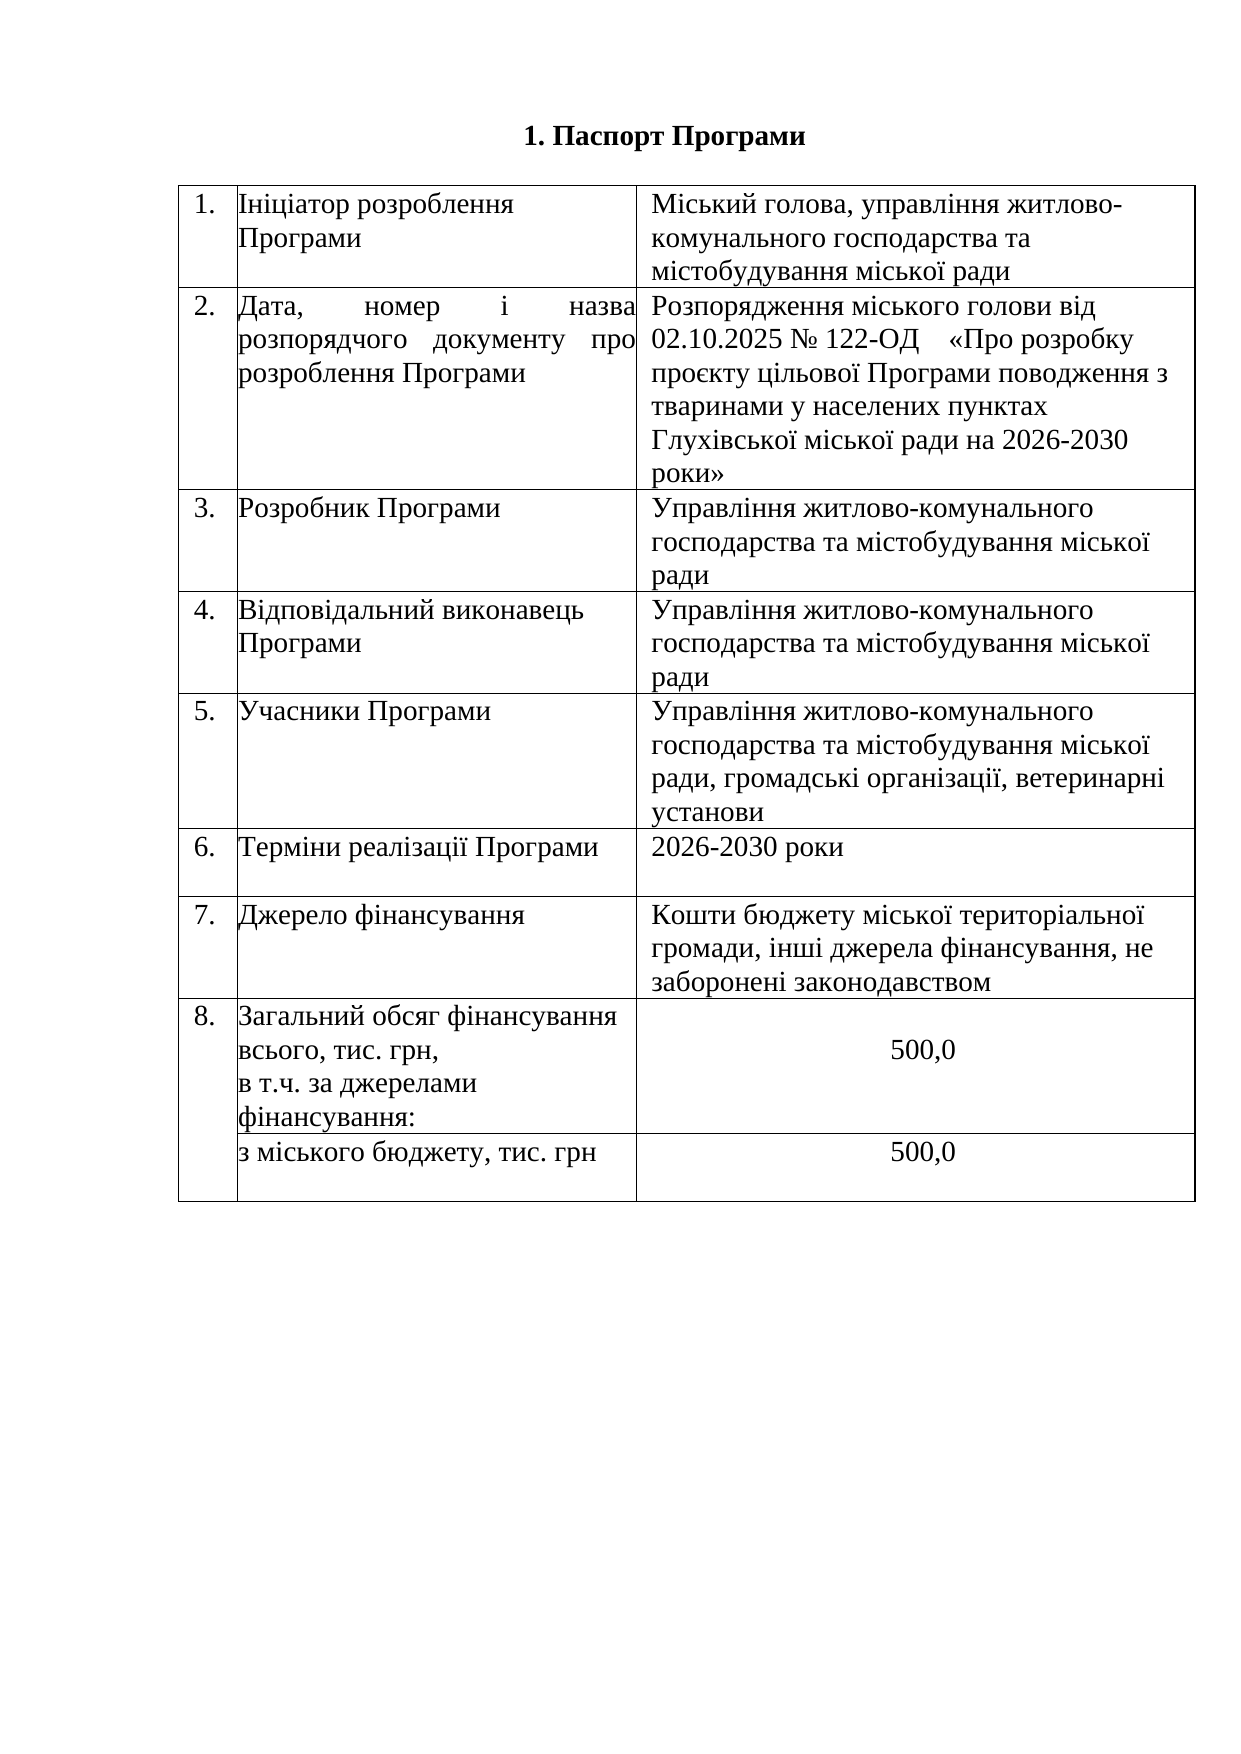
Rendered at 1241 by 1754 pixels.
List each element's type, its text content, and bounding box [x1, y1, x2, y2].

table_cell Управління житлово-комунального господарства та містобудування міської ради [637, 490, 1194, 591]
table_cell Відповідальний виконавець Програми [238, 592, 636, 692]
table_cell 500,0 [637, 999, 1194, 1133]
table_cell Управління житлово-комунального господарства та містобудування міської ради, громадські організації, ветеринарні установи [637, 694, 1194, 828]
table_cell з міського бюджету, тис. грн [238, 1134, 636, 1201]
table_cell [179, 694, 237, 828]
table_cell Терміни реалізації Програми [238, 829, 636, 896]
table_cell Управління житлово-комунального господарства та містобудування міської ради [637, 592, 1194, 692]
table_cell Розпорядження міського голови від 02.10.2025 № 122-ОД «Про розробку проєкту цільової Програми поводження з тваринами у населених пунктах Глухівської міської ради на 2026-2030 роки» [637, 288, 1194, 489]
table_cell Учасники Програми [238, 694, 636, 828]
table_cell [179, 288, 237, 489]
table_cell [179, 490, 237, 591]
table_cell [179, 897, 237, 997]
table_header Ініціатор розроблення Програми [238, 186, 636, 287]
table_cell 2026-2030 роки [637, 829, 1194, 896]
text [177, 118, 1152, 152]
table_cell Розробник Програми [238, 490, 636, 591]
table_header [179, 186, 237, 287]
table_cell Загальний обсяг фінансування всього, тис. грн, в т.ч. за джерелами фінансування: [238, 999, 636, 1133]
table_cell Джерело фінансування [238, 897, 636, 997]
table_cell 500,0 [637, 1134, 1194, 1201]
table_cell Дата, номер і назва розпорядчого документу про розроблення Програми [238, 288, 636, 489]
table_cell [179, 829, 237, 896]
table_cell [179, 592, 237, 692]
table_header Міський голова, управління житлово-комунального господарства та містобудування міської ради [637, 186, 1194, 287]
table_cell Кошти бюджету міської територіальної громади, інші джерела фінансування, не заборонені законодавством [637, 897, 1194, 997]
table_cell [179, 999, 237, 1201]
